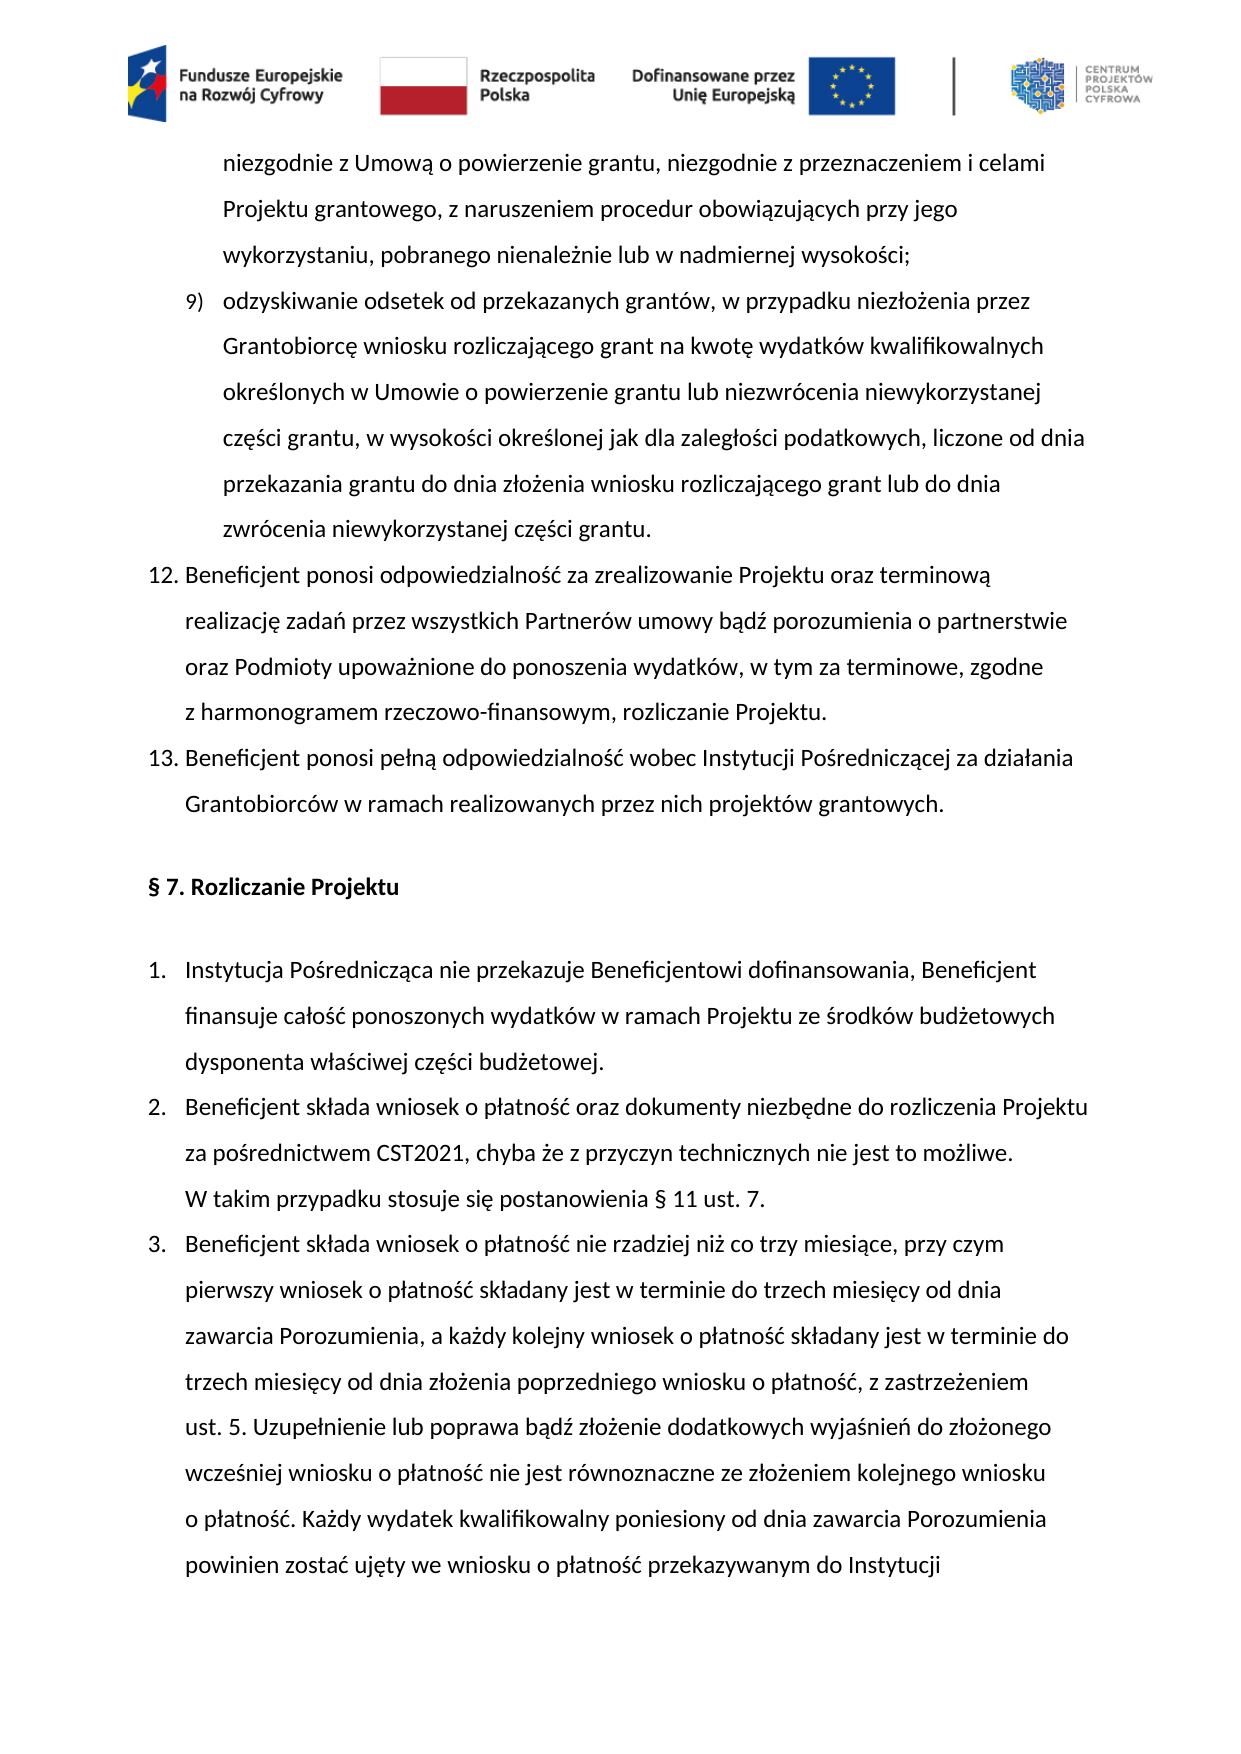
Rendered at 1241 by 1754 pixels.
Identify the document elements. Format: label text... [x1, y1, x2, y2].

picture [128, 45, 1153, 122]
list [185, 148, 1093, 269]
subtitle § 7. Rozliczanie Projektu [148, 871, 1093, 902]
list Instytucja Pośrednicząca nie przekazuje Beneficjentowi dofinansowania, Beneficjent finansuje całość ponoszonych wydatków w ramach Projektu ze środków budżetowych dysponenta właściwej części budżetowej. [148, 954, 1093, 1076]
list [148, 1229, 1093, 1579]
list Beneficjent ponosi odpowiedzialność za zrealizowanie Projektu oraz terminową realizację zadań przez wszystkich Partnerów umowy bądź porozumienia o partnerstwie oraz Podmioty upoważnione do ponoszenia wydatków, w tym za terminowe, zgodne z harmonogramem rzeczowo-finansowym, rozliczanie Projektu. [148, 559, 1093, 727]
list odzyskiwanie odsetek od przekazanych grantów, w przypadku niezłożenia przez Grantobiorcę wniosku rozliczającego grant na kwotę wydatków kwalifikowalnych określonych w Umowie o powierzenie grantu lub niezwrócenia niewykorzystanej części grantu, w wysokości określonej jak dla zaległości podatkowych, liczone od dnia przekazania grantu do dnia złożenia wniosku rozliczającego grant lub do dnia zwrócenia niewykorzystanej części grantu. [185, 285, 1093, 544]
list Beneficjent ponosi pełną odpowiedzialność wobec Instytucji Pośredniczącej za działania Grantobiorców w ramach realizowanych przez nich projektów grantowych. [148, 742, 1093, 818]
list Beneficjent składa wniosek o płatność oraz dokumenty niezbędne do rozliczenia Projektu za pośrednictwem CST2021, chyba że z przyczyn technicznych nie jest to możliwe. W takim przypadku stosuje się postanowienia § 11 ust. 7. [148, 1091, 1093, 1213]
